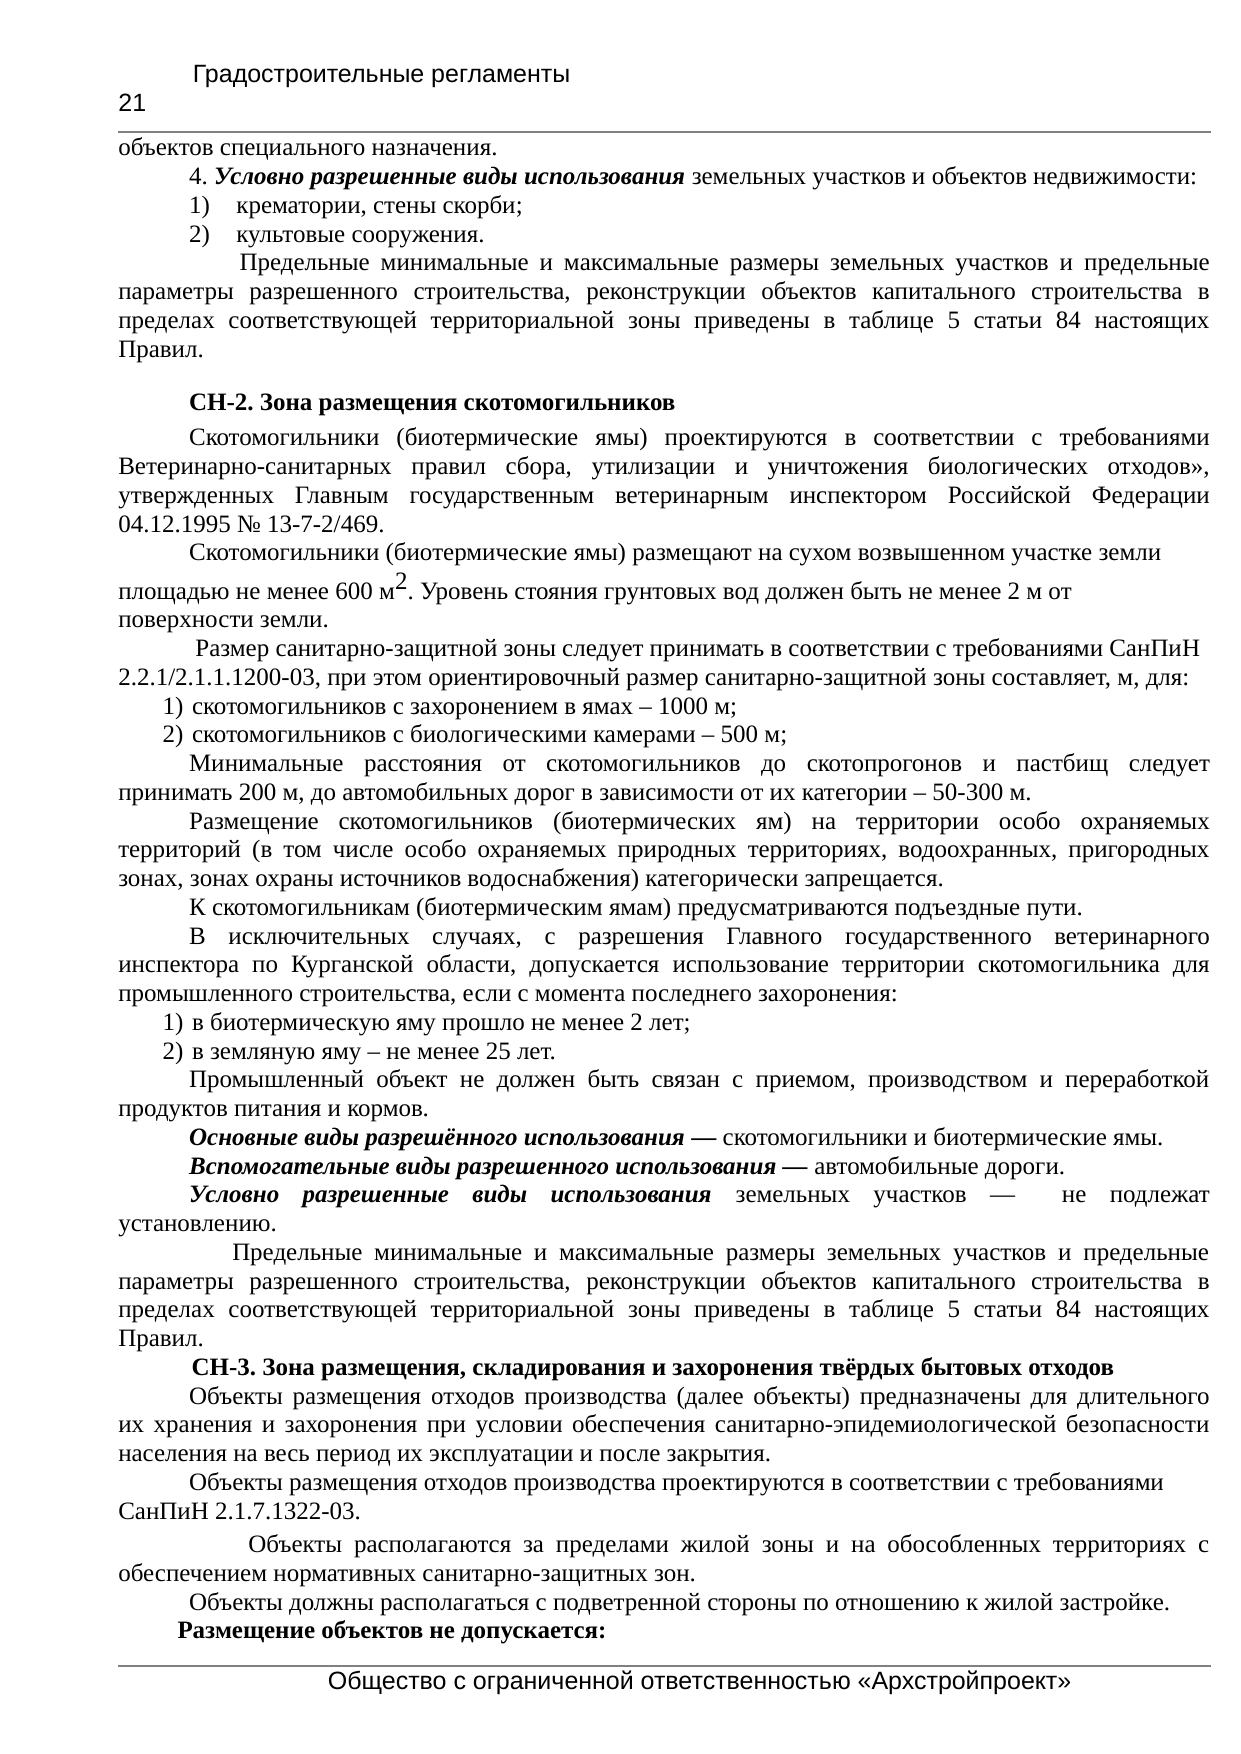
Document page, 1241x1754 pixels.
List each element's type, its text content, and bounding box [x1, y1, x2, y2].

text Скотомогильники (биотермические ямы) размещают на сухом возвышенном участке земли площадью не менее 600 м2. Уровень стояния грунтовых вод должен быть не менее 2 м от поверхности земли. [118, 537, 1211, 633]
text Предельные минимальные и максимальные размеры земельных участков и предельные параметры разрешенного строительства, реконструкции объектов капитального строительства в пределах соответствующей территориальной зоны приведены в таблице 5 статьи 84 настоящих Правил. [118, 1237, 1211, 1352]
text Основные виды разрешённого использования — скотомогильники и биотермические ямы. [118, 1122, 1211, 1151]
text Промышленный объект не должен быть связан с приемом, производством и переработкой продуктов питания и кормов. [118, 1064, 1211, 1122]
text Размещение объектов не допускается: [118, 1616, 1211, 1644]
text Минимальные расстояния от скотомогильников до скотопрогонов и пастбищ следует принимать 200 м, до автомобильных дорог в зависимости от их категории – 50-300 м. [118, 748, 1211, 806]
text Предельные минимальные и максимальные размеры земельных участков и предельные параметры разрешенного строительства, реконструкции объектов капитального строительства в пределах соответствующей территориальной зоны приведены в таблице 5 статьи 84 настоящих Правил. [118, 247, 1211, 362]
text Условно разрешенные виды использования земельных участков — не подлежат установлению. [118, 1179, 1211, 1237]
text В исключительных случаях, с разрешения Главного государственного ветеринарного инспектора по Курганской области, допускается использование территории скотомогильника для промышленного строительства, если с момента последнего захоронения: [118, 921, 1211, 1007]
subtitle СН-2. Зона размещения скотомогильников [118, 387, 1211, 416]
list крематории, стены скорби; [118, 190, 1211, 219]
list скотомогильников с биологическими камерами – 500 м; [162, 719, 1211, 748]
text Объекты располагаются за пределами жилой зоны и на обособленных территориях с обеспечением нормативных санитарно-защитных зон. [118, 1529, 1211, 1587]
text Вспомогательные виды разрешенного использования — автомобильные дороги. [118, 1151, 1211, 1179]
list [118, 133, 1211, 161]
text Скотомогильники (биотермические ямы) проектируются в соответствии с требованиями Ветеринарно-санитарных правил сбора, утилизации и уничтожения биологических отходов», утвержденных Главным государственным ветеринарным инспектором Российской Федерации 04.12.1995 № 13-7-2/469. [118, 422, 1211, 537]
text К скотомогильникам (биотермическим ямам) предусматриваются подъездные пути. [118, 892, 1211, 921]
text 4. Условно разрешенные виды использования земельных участков и объектов недвижимости: [118, 161, 1211, 190]
list скотомогильников с захоронением в ямах – 1000 м; [162, 691, 1211, 719]
text Объекты размещения отходов производства проектируются в соответствии с требованиями СанПиН 2.1.7.1322-03. [118, 1467, 1211, 1524]
text Объекты размещения отходов производства (далее объекты) предназначены для длительного их хранения и захоронения при условии обеспечения санитарно-эпидемиологической безопасности населения на весь период их эксплуатации и после закрытия. [118, 1381, 1211, 1467]
subtitle СН-3. Зона размещения, складирования и захоронения твёрдых бытовых отходов [121, 1352, 1211, 1381]
list в биотермическую яму прошло не менее 2 лет; [162, 1007, 1211, 1036]
list культовые сооружения. [118, 219, 1211, 247]
text Размер санитарно-защитной зоны следует принимать в соответствии с требованиями СанПиН 2.2.1/2.1.1.1200-03, при этом ориентировочный размер санитарно-защитной зоны составляет, м, для: [118, 633, 1211, 691]
text Размещение скотомогильников (биотермических ям) на территории особо охраняемых территорий (в том числе особо охраняемых природных территориях, водоохранных, пригородных зонах, зонах охраны источников водоснабжения) категорически запрещается. [118, 806, 1211, 892]
list в земляную яму – не менее 25 лет. [162, 1036, 1211, 1064]
text Объекты должны располагаться с подветренной стороны по отношению к жилой застройке. [118, 1587, 1211, 1616]
